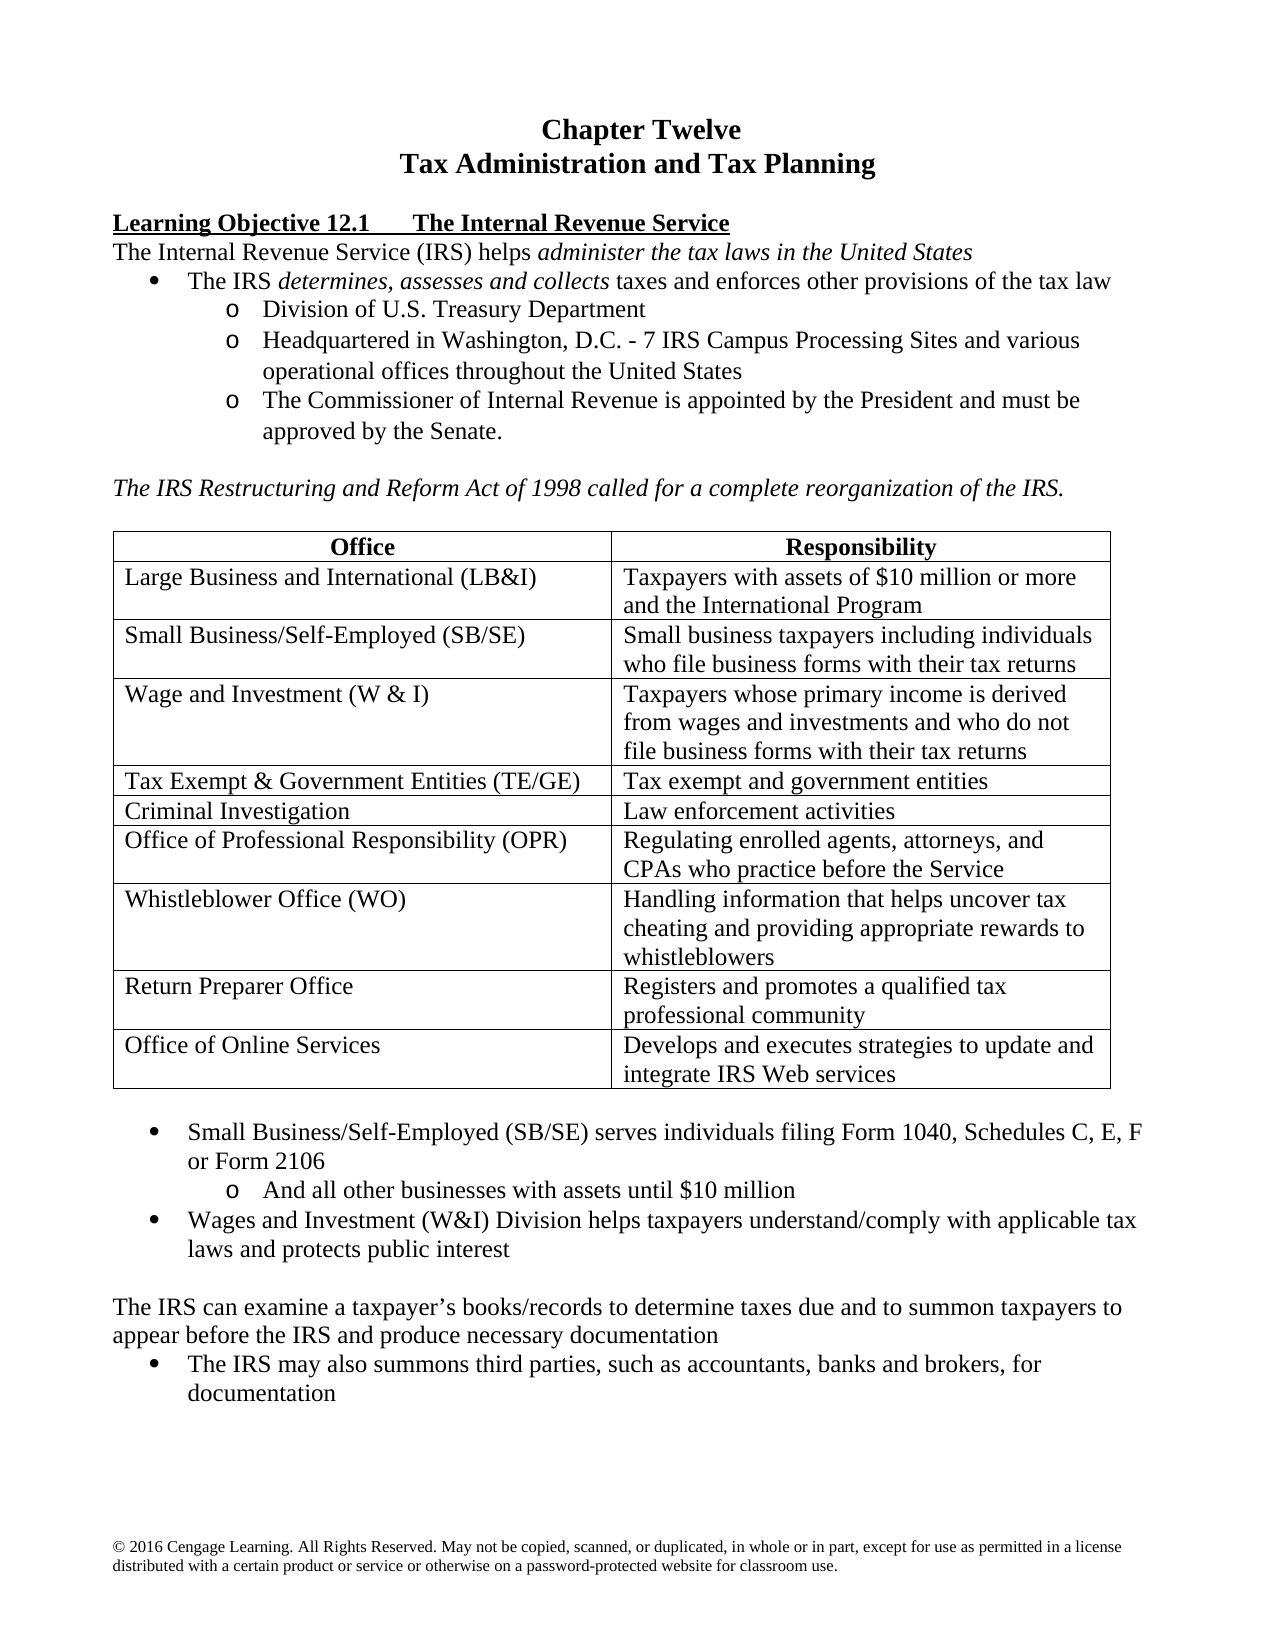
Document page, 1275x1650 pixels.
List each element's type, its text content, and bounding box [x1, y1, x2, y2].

text The IRS Restructuring and Reform Act of 1998 called for a complete reorganization of the IRS. [112, 473, 1162, 502]
table_cell Return Preparer Office [114, 971, 611, 1029]
table_cell Registers and promotes a qualified tax professional community [612, 971, 1110, 1029]
text The Internal Revenue Service (IRS) helps administer the tax laws in the United States [112, 237, 1162, 266]
table_header Responsibility [612, 532, 1110, 561]
text Learning Objective 12.1 The Internal Revenue Service [112, 208, 1162, 237]
table_cell Taxpayers whose primary income is derived from wages and investments and who do not file business forms with their tax returns [612, 679, 1110, 765]
table_cell Whistleblower Office (WO) [114, 884, 611, 970]
list The IRS may also summons third parties, such as accountants, banks and brokers, for documentation [150, 1349, 1162, 1407]
list Headquartered in Washington, D.C. - 7 IRS Campus Processing Sites and various operational offices throughout the United States [225, 325, 1162, 385]
table_cell Wage and Investment (W & I) [114, 679, 611, 765]
table_cell Law enforcement activities [612, 796, 1110, 824]
list The Commissioner of Internal Revenue is appointed by the President and must be approved by the Senate. [225, 385, 1162, 444]
list Small Business/Self-Employed (SB/SE) serves individuals filing Form 1040, Schedules C, E, F or Form 2106 [150, 1117, 1162, 1175]
list Wages and Investment (W&I) Division helps taxpayers understand/comply with applicable tax laws and protects public interest [150, 1206, 1162, 1263]
table_cell Develops and executes strategies to update and integrate IRS Web services [612, 1030, 1110, 1087]
table_cell Regulating enrolled agents, attorneys, and CPAs who practice before the Service [612, 826, 1110, 883]
table_cell Criminal Investigation [114, 796, 611, 824]
text The IRS can examine a taxpayer’s books/records to determine taxes due and to summon taxpayers to appear before the IRS and produce necessary documentation [112, 1292, 1162, 1349]
text Tax Administration and Tax Planning [112, 146, 1162, 179]
table_cell Handling information that helps uncover tax cheating and providing appropriate rewards to whistleblowers [612, 884, 1110, 970]
table_header Office [114, 532, 611, 561]
list And all other businesses with assets until $10 million [225, 1175, 1162, 1206]
title Chapter Twelve [112, 112, 1162, 146]
table_cell Small business taxpayers including individuals who file business forms with their tax returns [612, 620, 1110, 678]
table_cell Taxpayers with assets of $10 million or more and the International Program [612, 562, 1110, 619]
table_cell Tax exempt and government entities [612, 766, 1110, 795]
table_cell Small Business/Self-Employed (SB/SE) [114, 620, 611, 678]
list Division of U.S. Treasury Department [225, 294, 1162, 325]
list The IRS determines, assesses and collects taxes and enforces other provisions of the tax law [150, 266, 1162, 294]
table_cell Large Business and International (LB&I) [114, 562, 611, 619]
table_cell Tax Exempt & Government Entities (TE/GE) [114, 766, 611, 795]
table_cell Office of Online Services [114, 1030, 611, 1087]
table_cell Office of Professional Responsibility (OPR) [114, 826, 611, 883]
